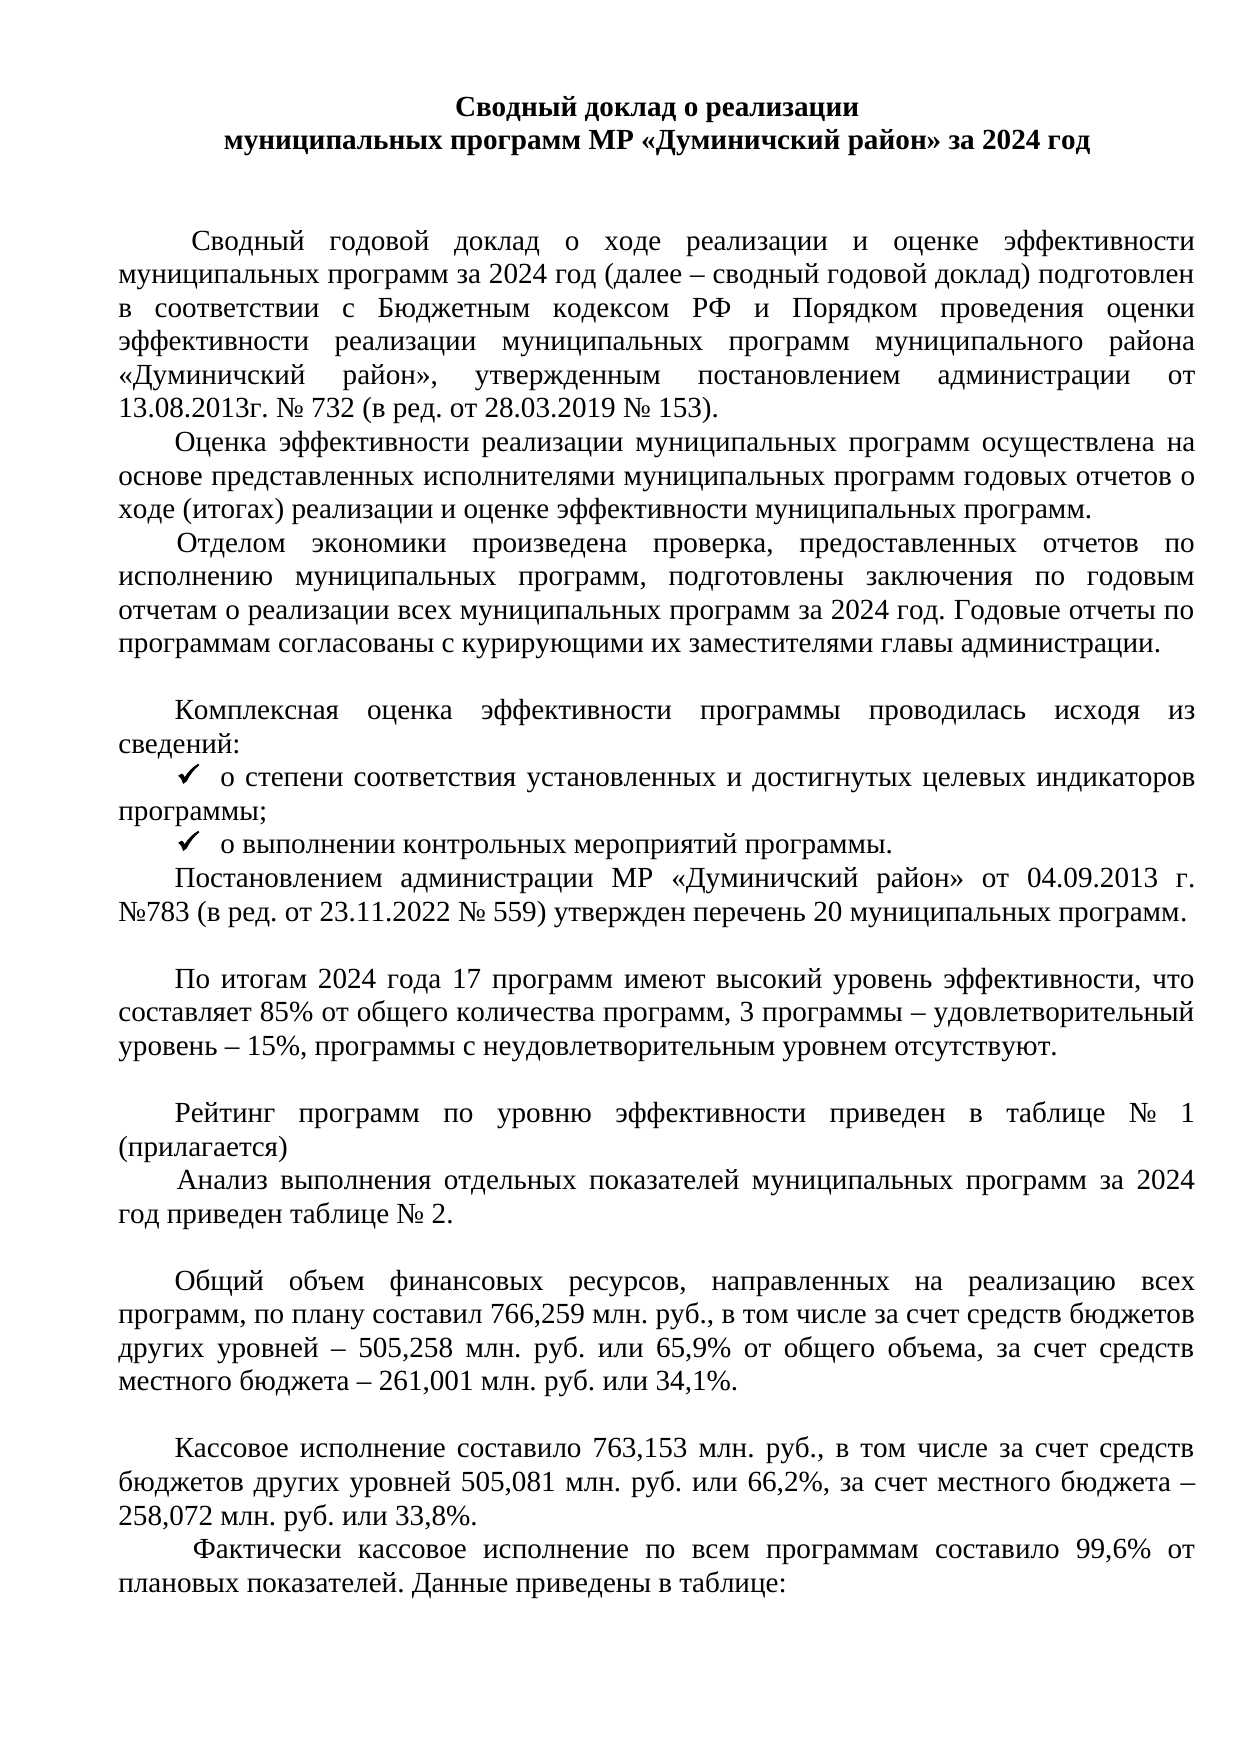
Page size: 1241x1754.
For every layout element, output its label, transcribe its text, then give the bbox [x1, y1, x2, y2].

text Оценка эффективности реализации муниципальных программ осуществлена на основе представленных исполнителями муниципальных программ годовых отчетов о ходе (итогах) реализации и оценке эффективности муниципальных программ. [118, 424, 1196, 525]
text Сводный годовой доклад о ходе реализации и оценке эффективности муниципальных программ за 2024 год (далее – сводный годовой доклад) подготовлен в соответствии с Бюджетным кодексом РФ и Порядком проведения оценки эффективности реализации муниципальных программ муниципального района «Думиничский район», утвержденным постановлением администрации от 13.08.2013г. № 732 (в ред. от 28.03.2019 № 153). [118, 223, 1196, 424]
text Фактически кассовое исполнение по всем программам составило 99,6% от плановых показателей. Данные приведены в таблице: [118, 1531, 1196, 1598]
text Постановлением администрации МР «Думиничский район» от 04.09.2013 г. №783 (в ред. от 23.11.2022 № 559) утвержден перечень 20 муниципальных программ. [118, 860, 1196, 927]
text Сводный доклад о реализации [118, 89, 1196, 122]
text Анализ выполнения отдельных показателей муниципальных программ за 2024 год приведен таблице № 2. [118, 1162, 1196, 1229]
text Общий объем финансовых ресурсов, направленных на реализацию всех программ, по плану составил 766,259 млн. руб., в том числе за счет средств бюджетов других уровней – 505,258 млн. руб. или 65,9% от общего объема, за счет средств местного бюджета – 261,001 млн. руб. или 34,1%. [118, 1263, 1196, 1397]
list о степени соответствия установленных и достигнутых целевых индикаторов программы; [118, 759, 1196, 827]
text Кассовое исполнение составило 763,153 млн. руб., в том числе за счет средств бюджетов других уровней 505,081 млн. руб. или 66,2%, за счет местного бюджета – 258,072 млн. руб. или 33,8%. [118, 1431, 1196, 1531]
list о выполнении контрольных мероприятий программы. [118, 827, 1196, 860]
text Отделом экономики произведена проверка, предоставленных отчетов по исполнению муниципальных программ, подготовлены заключения по годовым отчетам о реализации всех муниципальных программ за 2024 год. Годовые отчеты по программам согласованы с курирующими их заместителями главы администрации. [118, 525, 1196, 659]
text муниципальных программ МР «Думиничский район» за 2024 год [118, 122, 1196, 156]
text Комплексная оценка эффективности программы проводилась исходя из сведений: [118, 692, 1196, 759]
text Рейтинг программ по уровню эффективности приведен в таблице № 1 (прилагается) [118, 1095, 1196, 1162]
text По итогам 2024 года 17 программ имеют высокий уровень эффективности, что составляет 85% от общего количества программ, 3 программы – удовлетворительный уровень – 15%, программы с неудовлетворительным уровнем отсутствуют. [118, 961, 1196, 1062]
